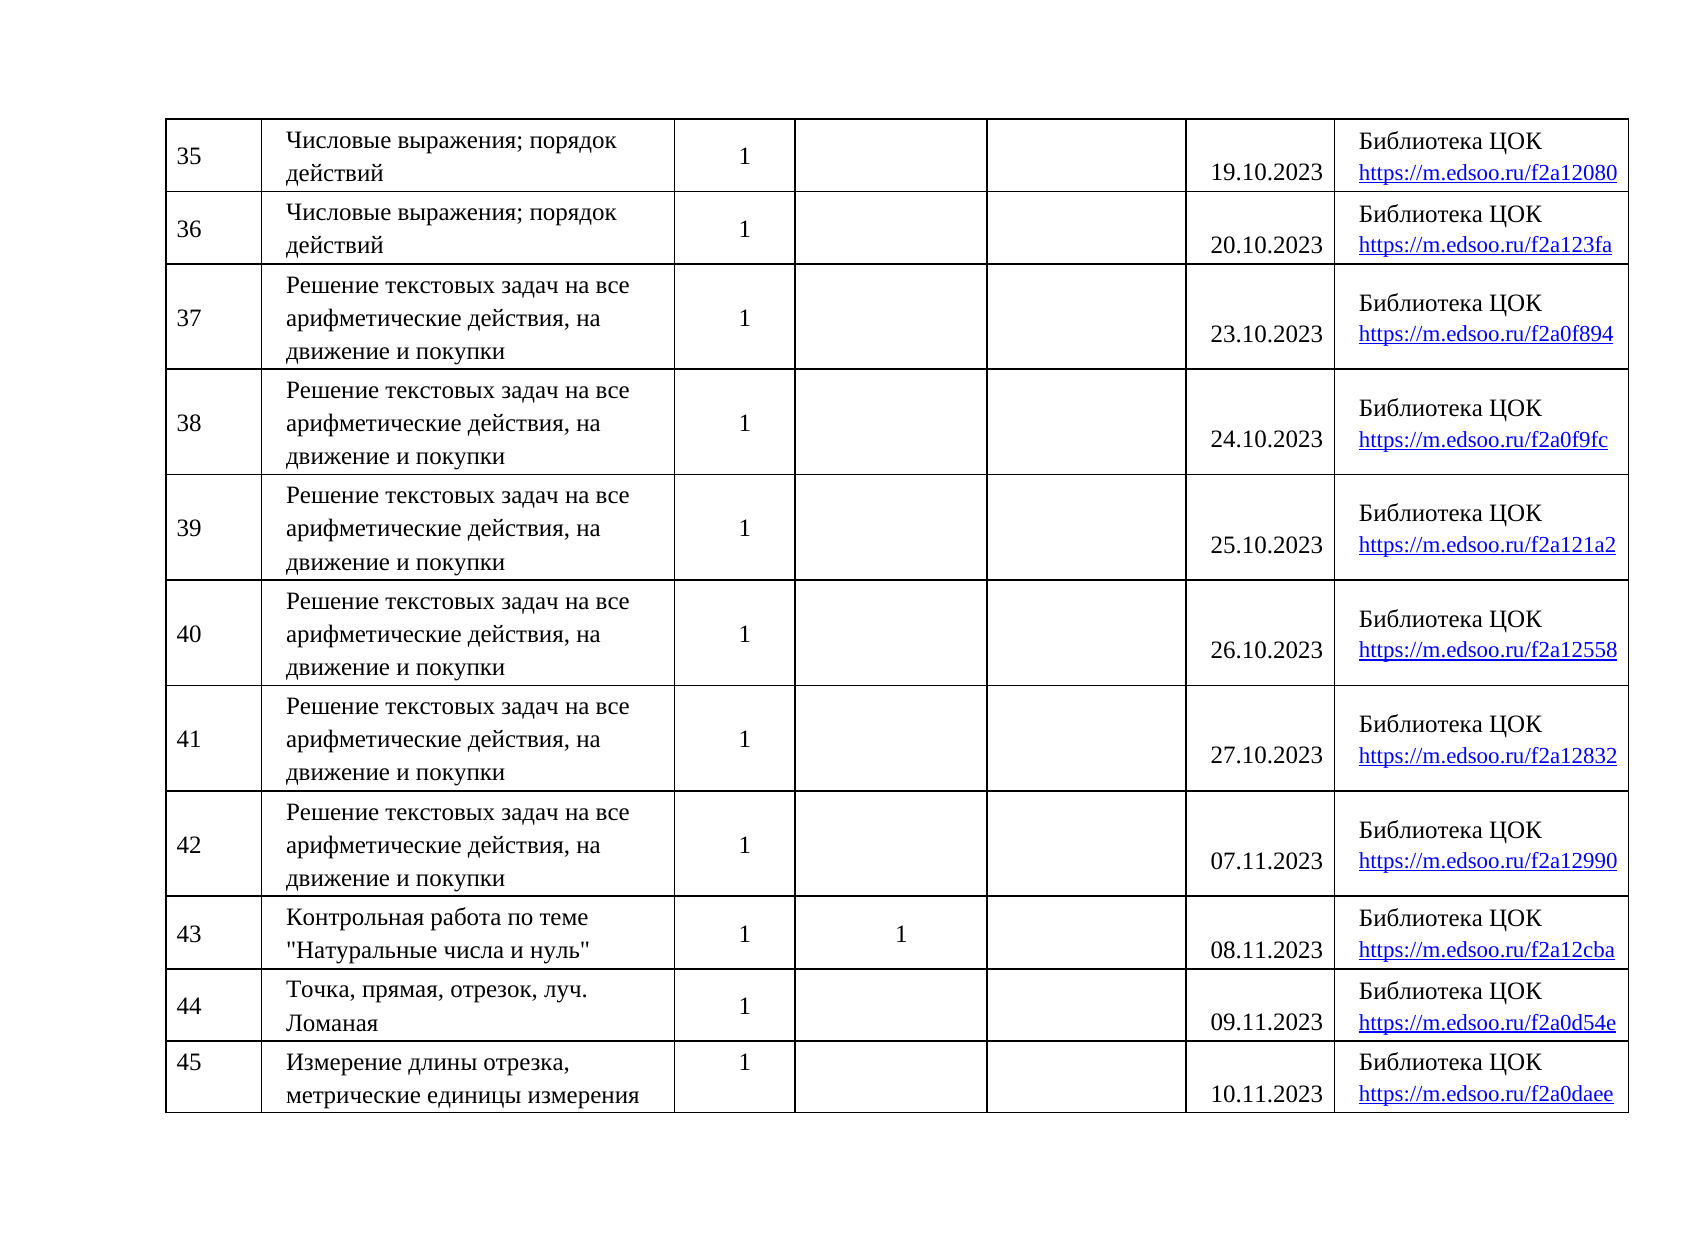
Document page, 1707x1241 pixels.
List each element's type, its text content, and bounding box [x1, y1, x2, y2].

table_cell 42 [167, 792, 261, 895]
table_cell [988, 897, 1185, 968]
table_cell [796, 1042, 986, 1112]
table_cell Точка, прямая, отрезок, луч. Ломаная [262, 970, 674, 1040]
table_cell [796, 475, 986, 579]
table_cell 37 [167, 265, 261, 368]
table_cell [988, 1042, 1185, 1112]
table_cell [796, 581, 986, 684]
table_cell [988, 686, 1185, 790]
table_cell 1 [675, 897, 794, 968]
table_cell Библиотека ЦОК https://m.edsoo.ru/f2a12080 [1335, 120, 1628, 191]
table_cell 45 [167, 1042, 261, 1112]
table_cell [796, 370, 986, 474]
table_cell [988, 581, 1185, 684]
table_cell [988, 475, 1185, 579]
table_cell 1 [675, 581, 794, 684]
table_cell [796, 970, 986, 1040]
table_cell 19.10.2023 [1187, 120, 1334, 191]
table_cell Решение текстовых задач на все арифметические действия, на движение и покупки [262, 265, 674, 368]
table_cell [262, 1042, 674, 1112]
table_cell Библиотека ЦОК https://m.edsoo.ru/f2a12832 [1335, 686, 1628, 790]
table_cell 08.11.2023 [1187, 897, 1334, 968]
table_cell [988, 370, 1185, 474]
table_cell 1 [675, 265, 794, 368]
table_cell 44 [167, 970, 261, 1040]
table_cell 39 [167, 475, 261, 579]
table_cell 25.10.2023 [1187, 475, 1334, 579]
table_cell 26.10.2023 [1187, 581, 1334, 684]
table_cell 09.11.2023 [1187, 970, 1334, 1040]
table_cell Библиотека ЦОК https://m.edsoo.ru/f2a123fa [1335, 192, 1628, 263]
table_cell Решение текстовых задач на все арифметические действия, на движение и покупки [262, 370, 674, 474]
table_cell 40 [167, 581, 261, 684]
table_cell 1 [675, 1042, 794, 1112]
table_cell 23.10.2023 [1187, 265, 1334, 368]
table_cell Библиотека ЦОК https://m.edsoo.ru/f2a0f9fc [1335, 370, 1628, 474]
table_cell Решение текстовых задач на все арифметические действия, на движение и покупки [262, 581, 674, 684]
table_cell [988, 970, 1185, 1040]
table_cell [1335, 1042, 1628, 1112]
table_cell [796, 792, 986, 895]
table_cell Решение текстовых задач на все арифметические действия, на движение и покупки [262, 686, 674, 790]
table_cell Библиотека ЦОК https://m.edsoo.ru/f2a0d54e [1335, 970, 1628, 1040]
table_cell 1 [675, 120, 794, 191]
table_cell 1 [675, 970, 794, 1040]
table_cell 1 [675, 370, 794, 474]
table_cell 07.11.2023 [1187, 792, 1334, 895]
table_cell 38 [167, 370, 261, 474]
table_cell 24.10.2023 [1187, 370, 1334, 474]
table_cell 43 [167, 897, 261, 968]
table_cell Библиотека ЦОК https://m.edsoo.ru/f2a12990 [1335, 792, 1628, 895]
table_cell 41 [167, 686, 261, 790]
table_cell [796, 686, 986, 790]
table_cell [988, 265, 1185, 368]
table_cell [988, 192, 1185, 263]
table_cell 1 [675, 792, 794, 895]
table_cell Библиотека ЦОК https://m.edsoo.ru/f2a12558 [1335, 581, 1628, 684]
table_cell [262, 120, 674, 191]
table_cell 1 [675, 475, 794, 579]
table_cell Контрольная работа по теме "Натуральные числа и нуль" [262, 897, 674, 968]
table_cell 36 [167, 192, 261, 263]
table_cell [796, 265, 986, 368]
table_cell [796, 120, 986, 191]
table_cell 1 [675, 192, 794, 263]
table_cell Библиотека ЦОК https://m.edsoo.ru/f2a12cba [1335, 897, 1628, 968]
table_cell Решение текстовых задач на все арифметические действия, на движение и покупки [262, 792, 674, 895]
table_cell [988, 120, 1185, 191]
table_cell Библиотека ЦОК https://m.edsoo.ru/f2a121a2 [1335, 475, 1628, 579]
table_cell Решение текстовых задач на все арифметические действия, на движение и покупки [262, 475, 674, 579]
table_cell 10.11.2023 [1187, 1042, 1334, 1112]
table_cell [988, 792, 1185, 895]
table_cell 1 [675, 686, 794, 790]
table_cell 20.10.2023 [1187, 192, 1334, 263]
table_cell [796, 192, 986, 263]
table_cell Числовые выражения; порядок действий [262, 192, 674, 263]
table_cell 27.10.2023 [1187, 686, 1334, 790]
table_cell 1 [796, 897, 986, 968]
table_cell 35 [167, 120, 261, 191]
table_cell Библиотека ЦОК https://m.edsoo.ru/f2a0f894 [1335, 265, 1628, 368]
